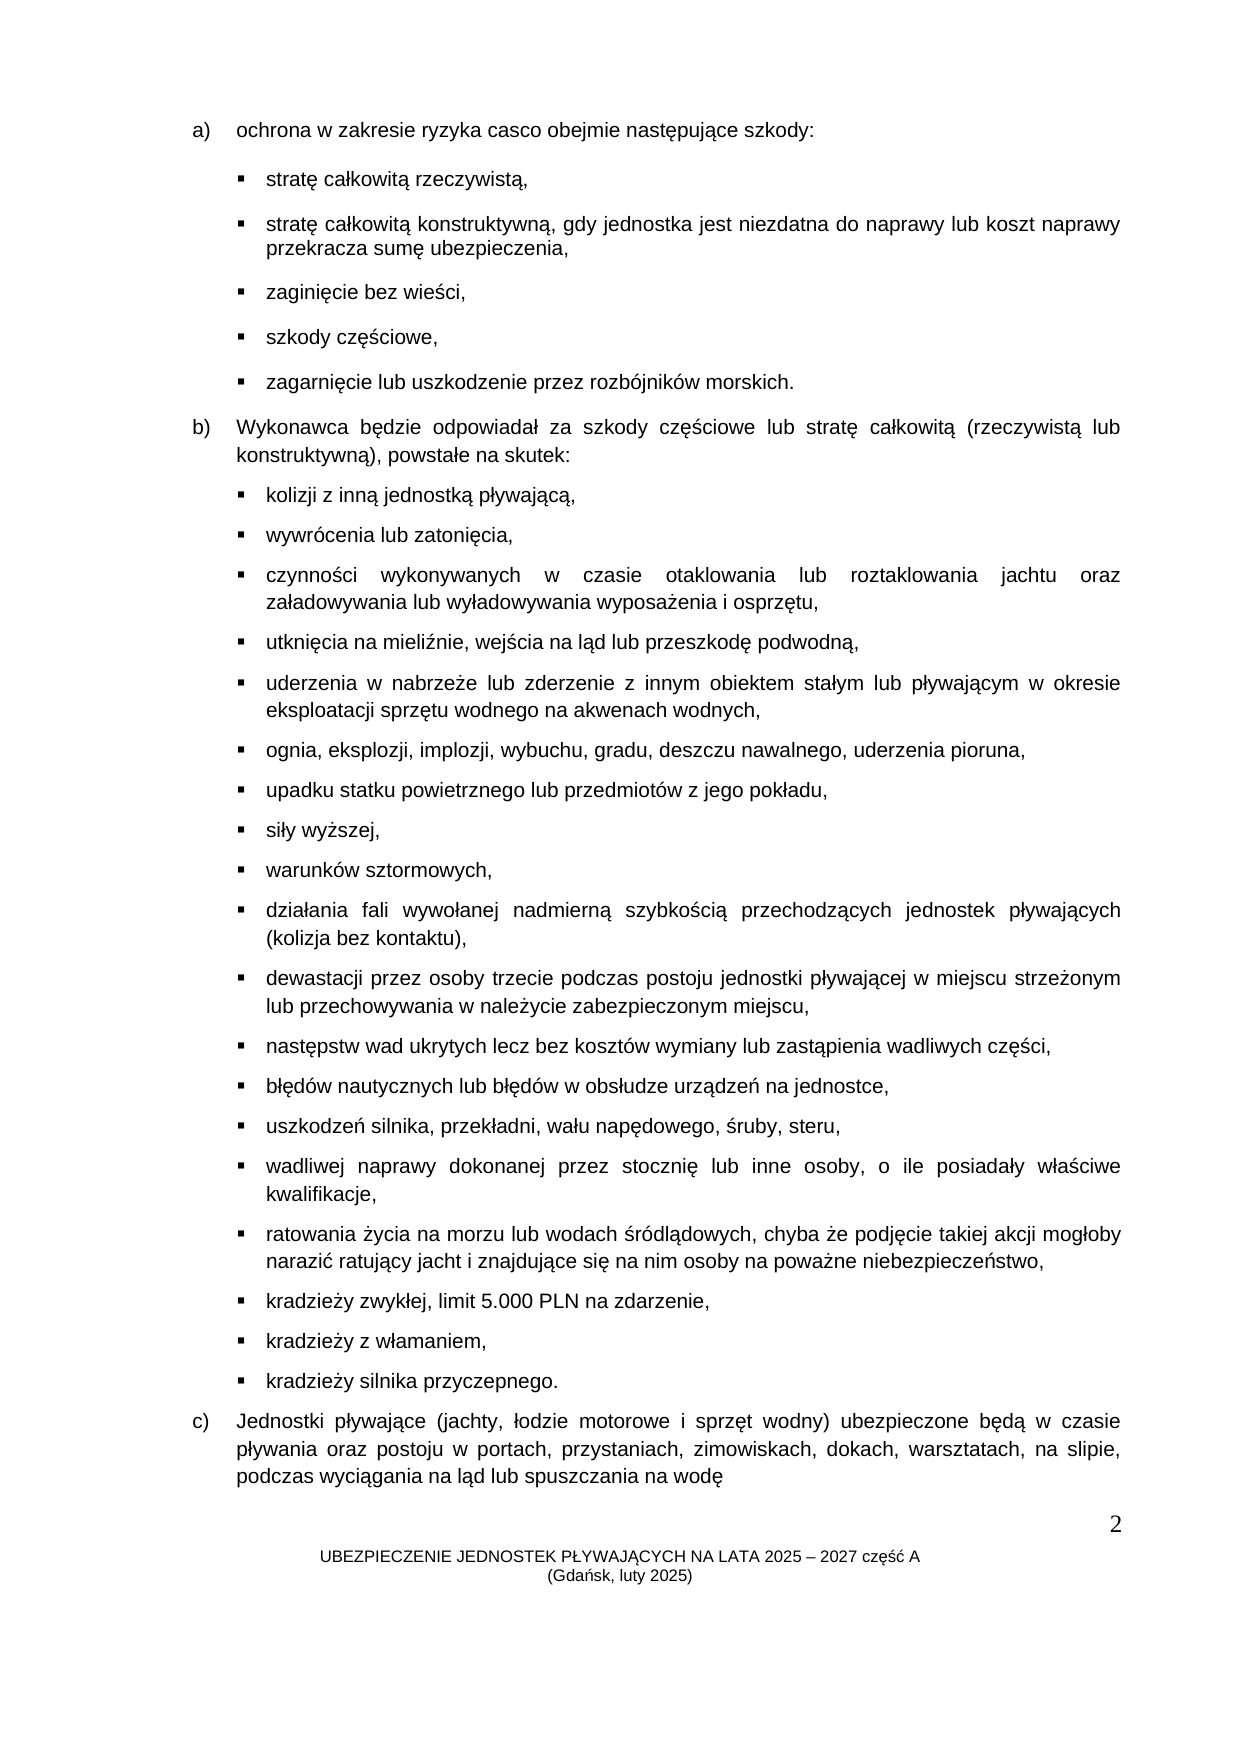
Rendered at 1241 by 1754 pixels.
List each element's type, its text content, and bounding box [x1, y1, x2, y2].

list następstw wad ukrytych lecz bez kosztów wymiany lub zastąpienia wadliwych części, [236, 1033, 1122, 1058]
list uderzenia w nabrzeże lub zderzenie z innym obiektem stałym lub pływającym w okresie eksploatacji sprzętu wodnego na akwenach wodnych, [236, 670, 1122, 722]
list działania fali wywołanej nadmierną szybkością przechodzących jednostek pływających (kolizja bez kontaktu), [236, 898, 1122, 950]
list czynności wykonywanych w czasie otaklowania lub roztaklowania jachtu oraz załadowywania lub wyładowywania wyposażenia i osprzętu, [236, 563, 1122, 614]
list kolizji z inną jednostką pływającą, [236, 482, 1122, 506]
list upadku statku powietrznego lub przedmiotów z jego pokładu, [236, 778, 1122, 802]
list szkody częściowe, [236, 325, 1122, 349]
list utknięcia na mieliźnie, wejścia na ląd lub przeszkodę podwodną, [236, 630, 1122, 654]
list ognia, eksplozji, implozji, wybuchu, gradu, deszczu nawalnego, uderzenia pioruna, [236, 738, 1122, 762]
list dewastacji przez osoby trzecie podczas postoju jednostki pływającej w miejscu strzeżonym lub przechowywania w należycie zabezpieczonym miejscu, [236, 966, 1122, 1017]
list Jednostki pływające (jachty, łodzie motorowe i sprzęt wodny) ubezpieczone będą w czasie pływania oraz postoju w portach, przystaniach, zimowiskach, dokach, warsztatach, na slipie, podczas wyciągania na ląd lub spuszczania na wodę [192, 1409, 1122, 1488]
list wadliwej naprawy dokonanej przez stocznię lub inne osoby, o ile posiadały właściwe kwalifikacje, [236, 1154, 1122, 1205]
list warunków sztormowych, [236, 858, 1122, 882]
list kradzieży zwykłej, limit 5.000 PLN na zdarzenie, [236, 1289, 1122, 1313]
list siły wyższej, [236, 818, 1122, 842]
list Wykonawca będzie odpowiadał za szkody częściowe lub stratę całkowitą (rzeczywistą lub konstruktywną), powstałe na skutek: [192, 415, 1122, 466]
list stratę całkowitą konstruktywną, gdy jednostka jest niezdatna do naprawy lub koszt naprawy przekracza sumę ubezpieczenia, [236, 211, 1122, 259]
list ochrona w zakresie ryzyka casco obejmie następujące szkody: [192, 118, 1122, 142]
list stratę całkowitą rzeczywistą, [236, 166, 1122, 191]
list zagarnięcie lub uszkodzenie przez rozbójników morskich. [236, 370, 1122, 394]
list błędów nautycznych lub błędów w obsłudze urządzeń na jednostce, [236, 1074, 1122, 1098]
list kradzieży silnika przyczepnego. [236, 1369, 1122, 1393]
list uszkodzeń silnika, przekładni, wału napędowego, śruby, steru, [236, 1114, 1122, 1138]
list kradzieży z włamaniem, [236, 1329, 1122, 1353]
list zaginięcie bez wieści, [236, 280, 1122, 304]
list ratowania życia na morzu lub wodach śródlądowych, chyba że podjęcie takiej akcji mogłoby narazić ratujący jacht i znajdujące się na nim osoby na poważne niebezpieczeństwo, [236, 1221, 1122, 1273]
list wywrócenia lub zatonięcia, [236, 522, 1122, 547]
